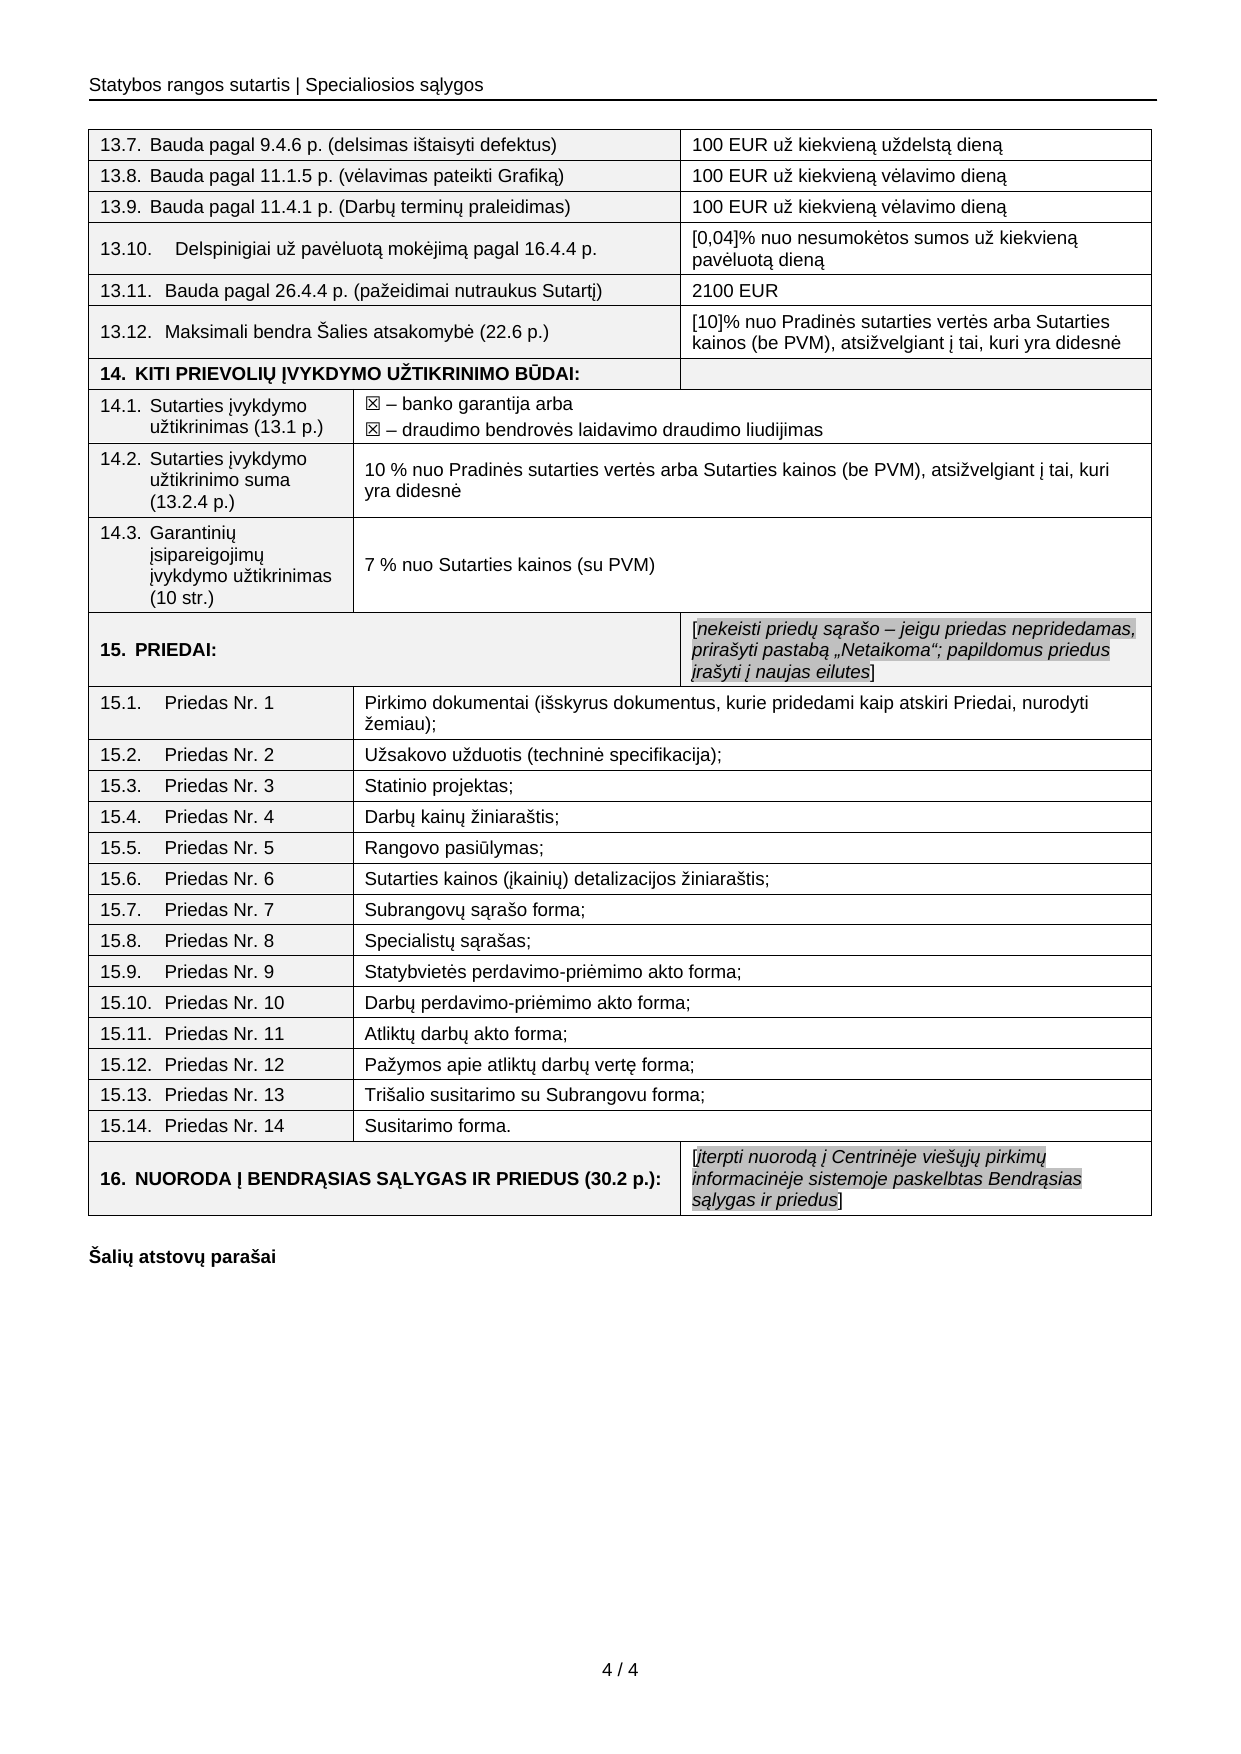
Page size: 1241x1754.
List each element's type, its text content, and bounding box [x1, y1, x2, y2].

table_cell Pažymos apie atliktų darbų vertę forma; [354, 1049, 1151, 1079]
table_cell Bauda pagal 11.4.1 p. (Darbų terminų praleidimas) [89, 192, 680, 222]
table_cell Sutarties įvykdymo užtikrinimas (13.1 p.) [89, 390, 353, 442]
table_cell Subrangovų sąrašo forma; [354, 895, 1151, 924]
table_cell [0,04]% nuo nesumokėtos sumos už kiekvieną pavėluotą dieną [681, 223, 1151, 274]
table_cell 10 % nuo Pradinės sutarties vertės arba Sutarties kainos (be PVM), atsižvelgiant į tai, kuri yra didesnė [354, 444, 1151, 517]
table_cell [nekeisti priedų sąrašo – jeigu priedas nepridedamas, prirašyti pastabą „Netaikoma“; papildomus priedus įrašyti į naujas eilutes] [681, 613, 1151, 686]
table_cell [10]% nuo Pradinės sutarties vertės arba Sutarties kainos (be PVM), atsižvelgiant į tai, kuri yra didesnė [681, 306, 1151, 358]
table_cell Atliktų darbų akto forma; [354, 1018, 1151, 1048]
table_cell Priedas Nr. 14 [89, 1111, 353, 1141]
table_cell Priedas Nr. 1 [89, 687, 353, 739]
text Šalių atstovų parašai [89, 1246, 1152, 1267]
table_cell Užsakovo užduotis (techninė specifikacija); [354, 740, 1151, 770]
table_cell 2100 EUR [681, 275, 1151, 305]
table_cell Priedas Nr. 11 [89, 1018, 353, 1048]
table_cell Sutarties įvykdymo užtikrinimo suma (13.2.4 p.) [89, 444, 353, 517]
table_cell Priedas Nr. 13 [89, 1080, 353, 1110]
table_cell Statybvietės perdavimo-priėmimo akto forma; [354, 956, 1151, 986]
table_cell Priedas Nr. 4 [89, 802, 353, 832]
table_cell [įterpti nuorodą į Centrinėje viešųjų pirkimų informacinėje sistemoje paskelbtas Bendrąsias sąlygas ir priedus] [681, 1142, 1151, 1215]
table_cell Darbų kainų žiniaraštis; [354, 802, 1151, 832]
table_cell Sutarties kainos (įkainių) detalizacijos žiniaraštis; [354, 864, 1151, 893]
table_cell Rangovo pasiūlymas; [354, 833, 1151, 862]
table_cell Priedas Nr. 12 [89, 1049, 353, 1079]
table_cell Priedas Nr. 9 [89, 956, 353, 986]
table_cell 100 EUR už kiekvieną uždelstą dieną [681, 130, 1151, 160]
table_cell Bauda pagal 26.4.4 p. (pažeidimai nutraukus Sutartį) [89, 275, 680, 305]
table_cell 100 EUR už kiekvieną vėlavimo dieną [681, 192, 1151, 222]
table_cell Priedas Nr. 3 [89, 771, 353, 801]
table_cell Statinio projektas; [354, 771, 1151, 801]
table_cell 7 % nuo Sutarties kainos (su PVM) [354, 518, 1151, 612]
table_cell Priedas Nr. 5 [89, 833, 353, 862]
table_cell Darbų perdavimo-priėmimo akto forma; [354, 987, 1151, 1017]
table_cell Priedas Nr. 2 [89, 740, 353, 770]
table_cell Maksimali bendra Šalies atsakomybė (22.6 p.) [89, 306, 680, 358]
table_cell Bauda pagal 11.1.5 p. (vėlavimas pateikti Grafiką) [89, 161, 680, 191]
table_cell [681, 359, 1151, 389]
table_cell Susitarimo forma. [354, 1111, 1151, 1141]
table_cell Garantinių įsipareigojimų įvykdymo užtikrinimas (10 str.) [89, 518, 353, 612]
table_cell Priedas Nr. 8 [89, 925, 353, 955]
table_cell KITI PRIEVOLIŲ ĮVYKDYMO UŽTIKRINIMO BŪDAI: [89, 359, 680, 389]
table_cell Bauda pagal 9.4.6 p. (delsimas ištaisyti defektus) [89, 130, 680, 160]
table_cell Priedas Nr. 6 [89, 864, 353, 893]
table_cell Specialistų sąrašas; [354, 925, 1151, 955]
table_cell PRIEDAI: [89, 613, 680, 686]
table_cell Priedas Nr. 7 [89, 895, 353, 924]
table_cell – banko garantija arba – draudimo bendrovės laidavimo draudimo liudijimas [354, 390, 1151, 442]
table_cell NUORODA Į BENDRĄSIAS SĄLYGAS IR PRIEDUS (30.2 p.): [89, 1142, 680, 1215]
table_cell Priedas Nr. 10 [89, 987, 353, 1017]
table_cell Trišalio susitarimo su Subrangovu forma; [354, 1080, 1151, 1110]
table_cell 100 EUR už kiekvieną vėlavimo dieną [681, 161, 1151, 191]
table_cell Pirkimo dokumentai (išskyrus dokumentus, kurie pridedami kaip atskiri Priedai, nurodyti žemiau); [354, 687, 1151, 739]
table_cell Delspinigiai už pavėluotą mokėjimą pagal 16.4.4 p. [89, 223, 680, 274]
